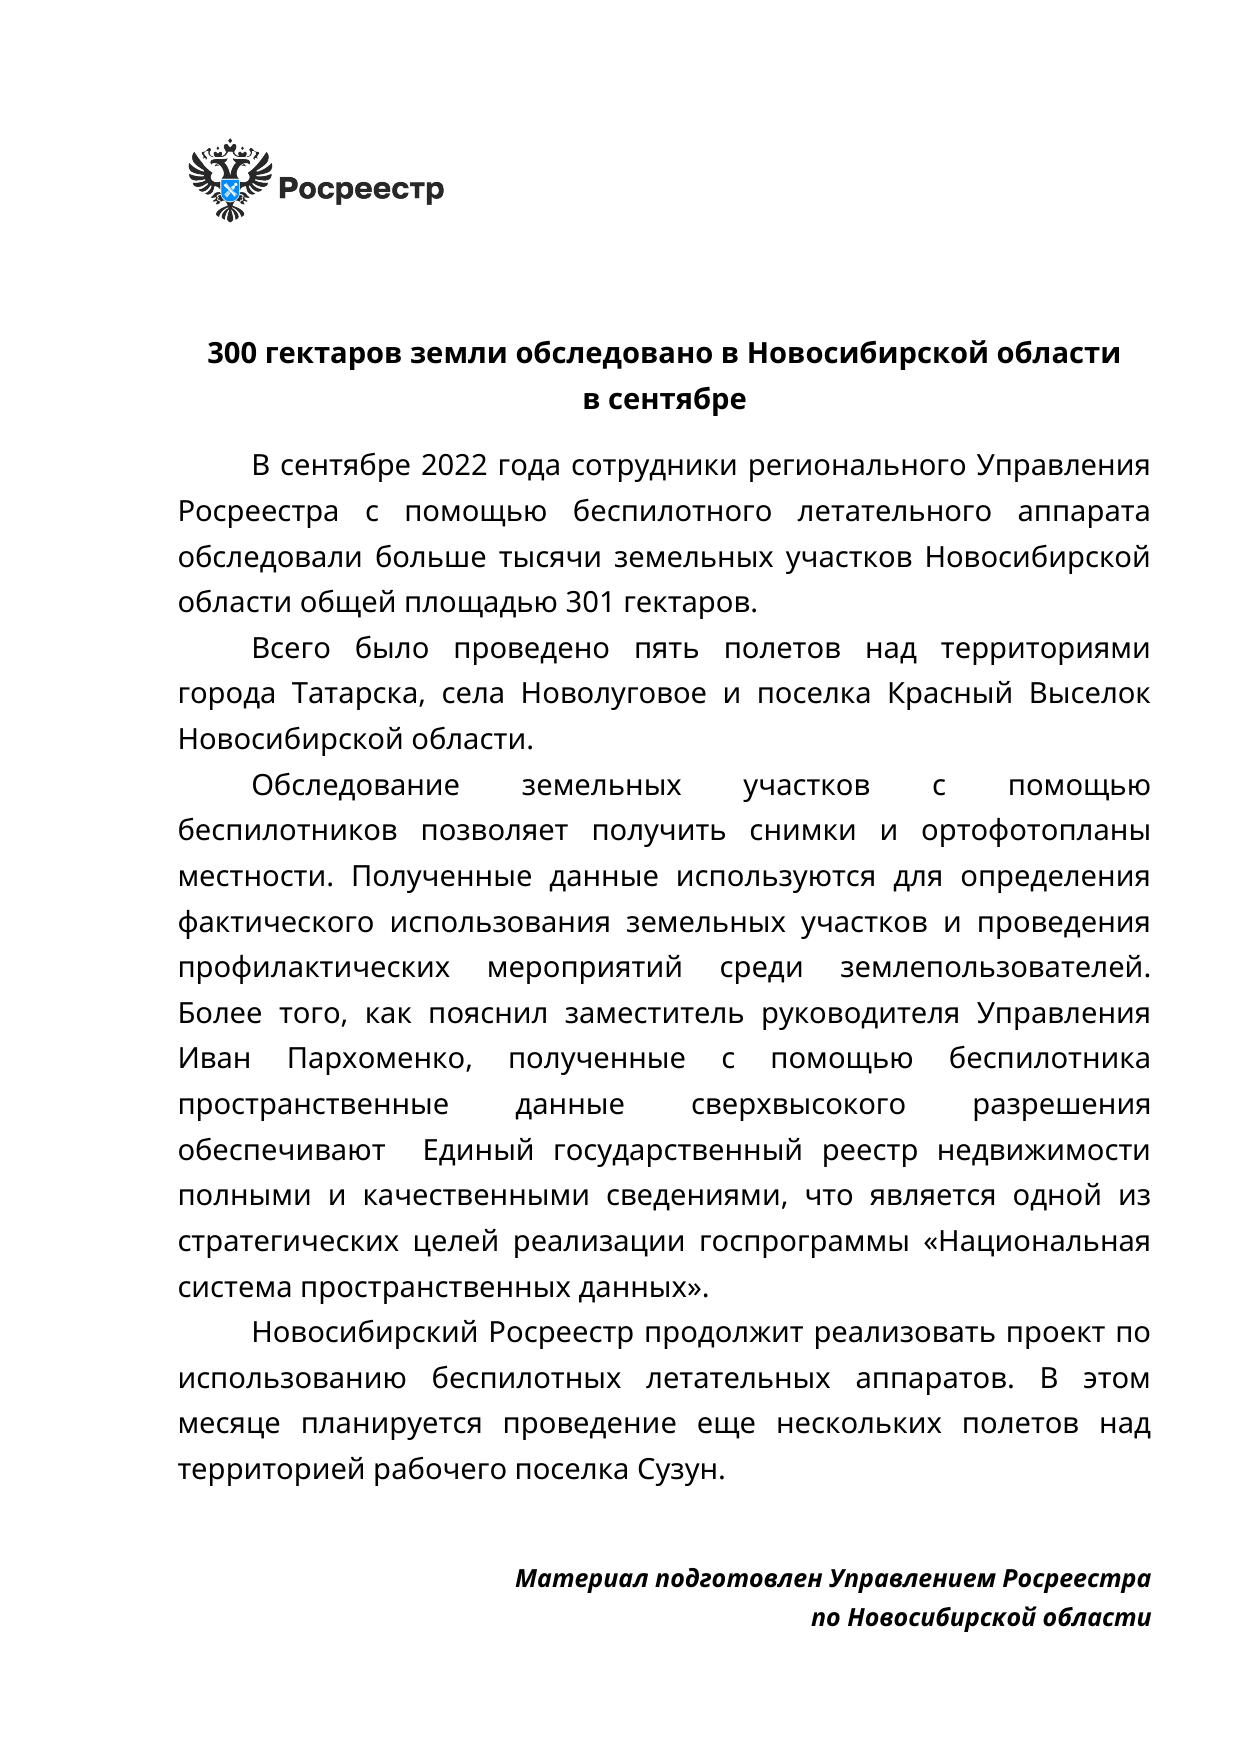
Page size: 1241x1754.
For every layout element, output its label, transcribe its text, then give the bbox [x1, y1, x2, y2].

text по Новосибирской области [177, 1599, 1152, 1634]
text Всего было проведено пять полетов над территориями города Татарска, села Новолуговое и поселка Красный Выселок Новосибирской области. [177, 627, 1152, 758]
text Обследование земельных участков с помощью беспилотников позволяет получить снимки и ортофотопланы местности. Полученные данные используются для определения фактического использования земельных участков и проведения профилактических мероприятий среди землепользователей. Более того, как пояснил заместитель руководителя Управления Иван Пархоменко, полученные с помощью беспилотника пространственные данные сверхвысокого разрешения обеспечивают Единый государственный реестр недвижимости полными и качественными сведениями, что является одной из стратегических целей реализации госпрограммы «Национальная система пространственных данных». [177, 764, 1152, 1306]
text Материал подготовлен Управлением Росреестра [177, 1560, 1152, 1594]
text 300 гектаров земли обследовано в Новосибирской области в сентябре [177, 332, 1152, 418]
text Новосибирский Росреестр продолжит реализовать проект по использованию беспилотных летательных аппаратов. В этом месяце планируется проведение еще нескольких полетов над территорией рабочего поселка Сузун. [177, 1311, 1152, 1488]
text В сентябре 2022 года сотрудники регионального Управления Росреестра с помощью беспилотного летательного аппарата обследовали больше тысячи земельных участков Новосибирской области общей площадью 301 гектаров. [177, 444, 1152, 621]
picture [177, 118, 464, 242]
